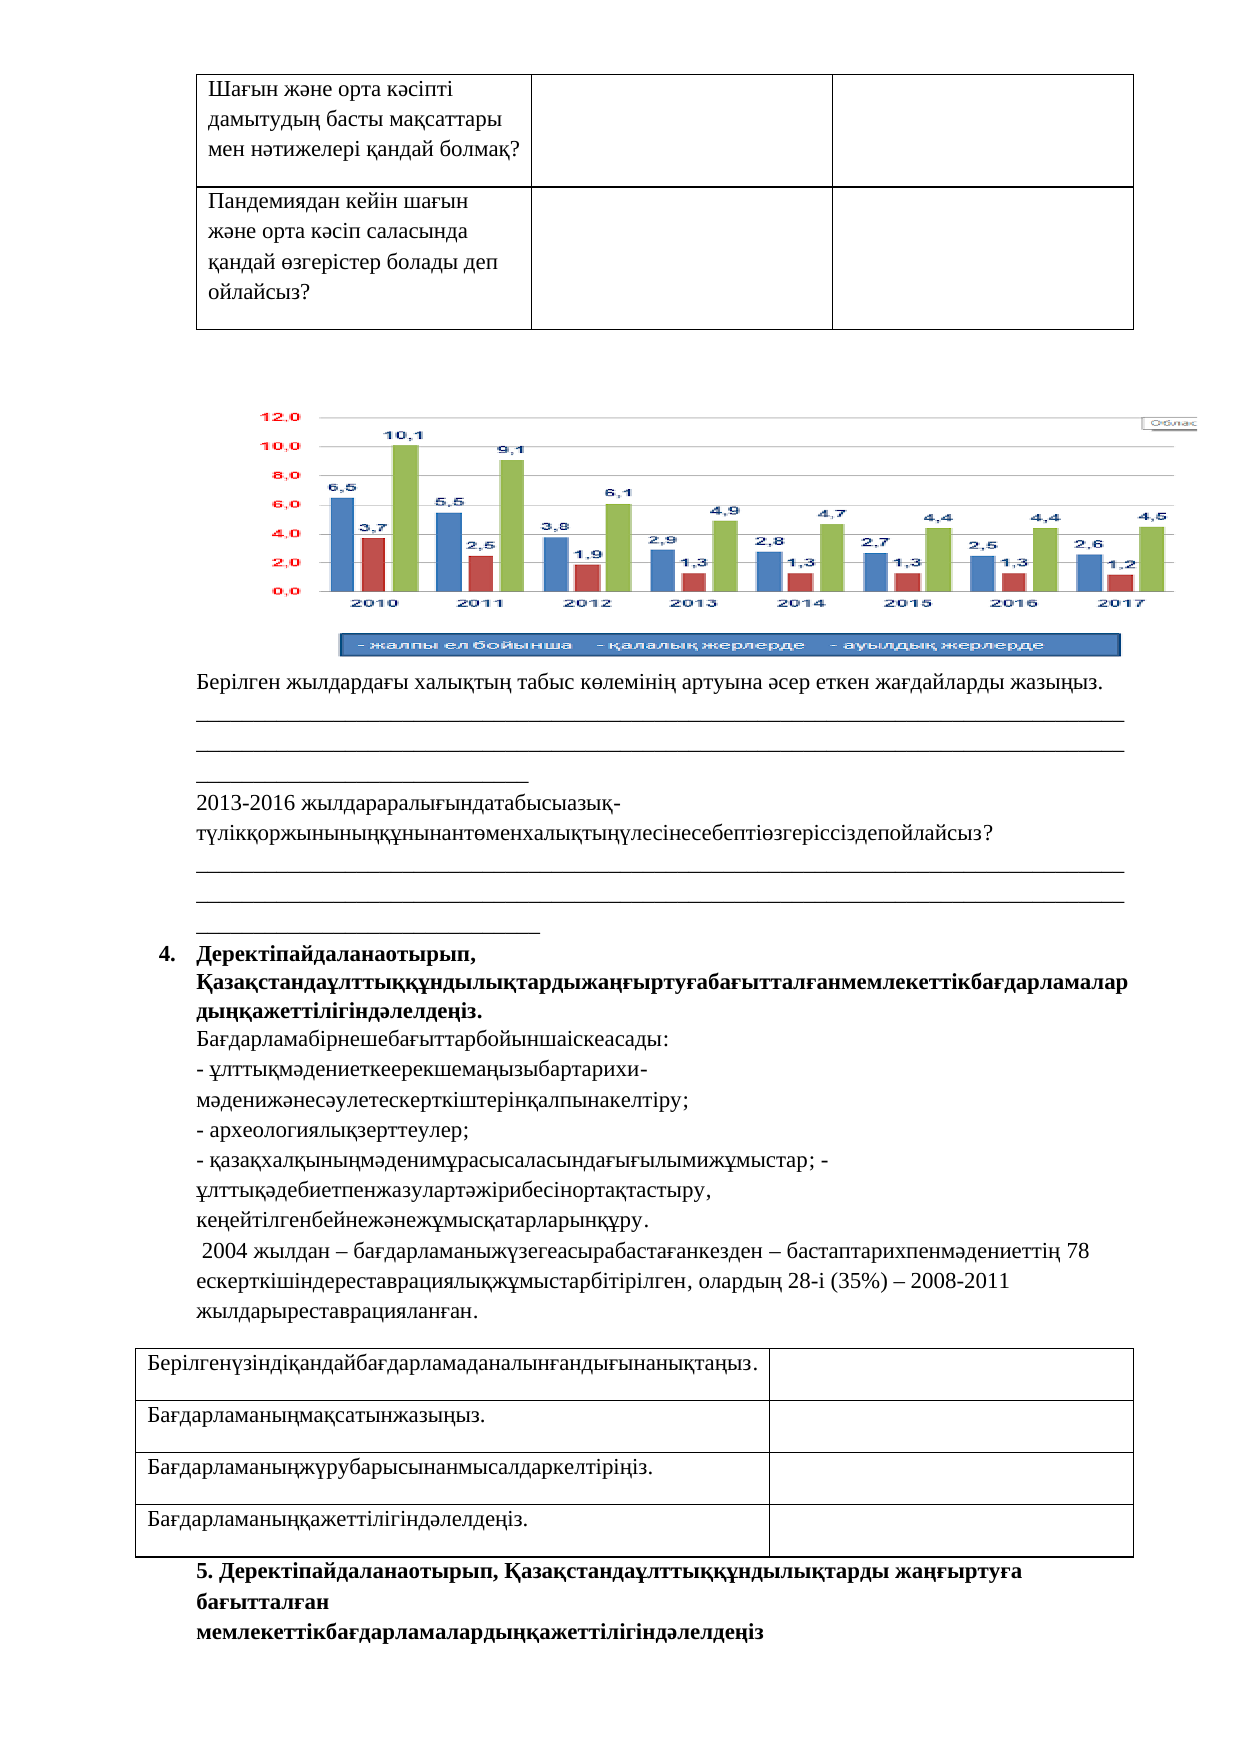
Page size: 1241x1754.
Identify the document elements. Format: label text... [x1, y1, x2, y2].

table_cell [833, 75, 1133, 186]
list - қазақхалқыныңмәденимұрасысаласындағығылымижұмыстар; - ұлттықәдебиетпенжазулартәжірибесінортақтастыру, кеңейтілгенбейнежәнежұмысқатарларынқұру. [196, 1146, 1134, 1233]
list Бағдарламабірнешебағыттарбойыншаіскеасады: [196, 1025, 1134, 1052]
list - археологиялықзерттеулер; [196, 1116, 1134, 1142]
table_cell [532, 75, 832, 186]
table_cell Бағдарламаныңқажеттілігіндәлелдеңіз. [136, 1505, 769, 1556]
table_cell Бағдарламаныңжүрубарысынанмысалдаркелтіріңіз. [136, 1453, 769, 1504]
list - ұлттықмәдениеткеерекшемаңызыбартарихи-мәденижәнесәулетескерткіштерінқалпынакелтіру; [196, 1055, 1134, 1112]
list Берілген жылдардағы халықтың табыс көлемінің артуына әсер еткен жағдайларды жазыңыз. [196, 668, 1134, 694]
table_cell [833, 188, 1133, 329]
list мемлекеттікбағдарламалардыңқажеттілігіндәлелдеңіз [196, 1618, 1134, 1644]
list _______________________________________________________________________________________________________________________________________________________________________________________________ [196, 698, 1134, 785]
table_cell Шағын және орта кәсіпті дамытудың басты мақсаттары мен нәтижелері қандай болмақ? [197, 75, 531, 186]
list 2013-2016 жылдараралығындатабысыазық-түлікқоржыныныңқұнынантөменхалықтыңүлесінесебептіөзгеріссіздепойлайсыз? [196, 789, 1134, 845]
list ________________________________________________________________________________________________________________________________________________________________________________________________ [196, 849, 1134, 936]
table_cell [770, 1401, 1133, 1452]
table_cell [770, 1453, 1133, 1504]
table_cell [770, 1505, 1133, 1556]
table_header Берілгенүзіндіқандайбағдарламаданалынғандығынанықтаңыз. [136, 1349, 769, 1400]
list 2004 жылдан – бағдарламаныжүзегеасырабастағанкезден – бастаптарихпенмәдениеттің 78 ескерткішіндереставрациялықжұмыстарбітірілген, олардың 28-і (35%) – 2008-2011 жылдарыреставрацияланған. [196, 1237, 1134, 1323]
table_cell [532, 188, 832, 329]
table_cell Пандемиядан кейін шағын және орта кәсіп саласында қандай өзгерістер болады деп ойлайсыз? [197, 188, 531, 329]
table_header [770, 1349, 1133, 1400]
table_cell Бағдарламаныңмақсатынжазыңыз. [136, 1401, 769, 1452]
list 5. Деректіпайдаланаотырып, Қазақстандаұлттыққұндылықтарды жаңғыртуға бағытталған [196, 1558, 1134, 1614]
list Деректіпайдаланаотырып, Қазақстандаұлттыққұндылықтардыжаңғыртуғабағытталғанмемлекеттікбағдарламалардыңқажеттілігіндәлелдеңіз. [158, 940, 1134, 1023]
picture [196, 379, 1198, 664]
